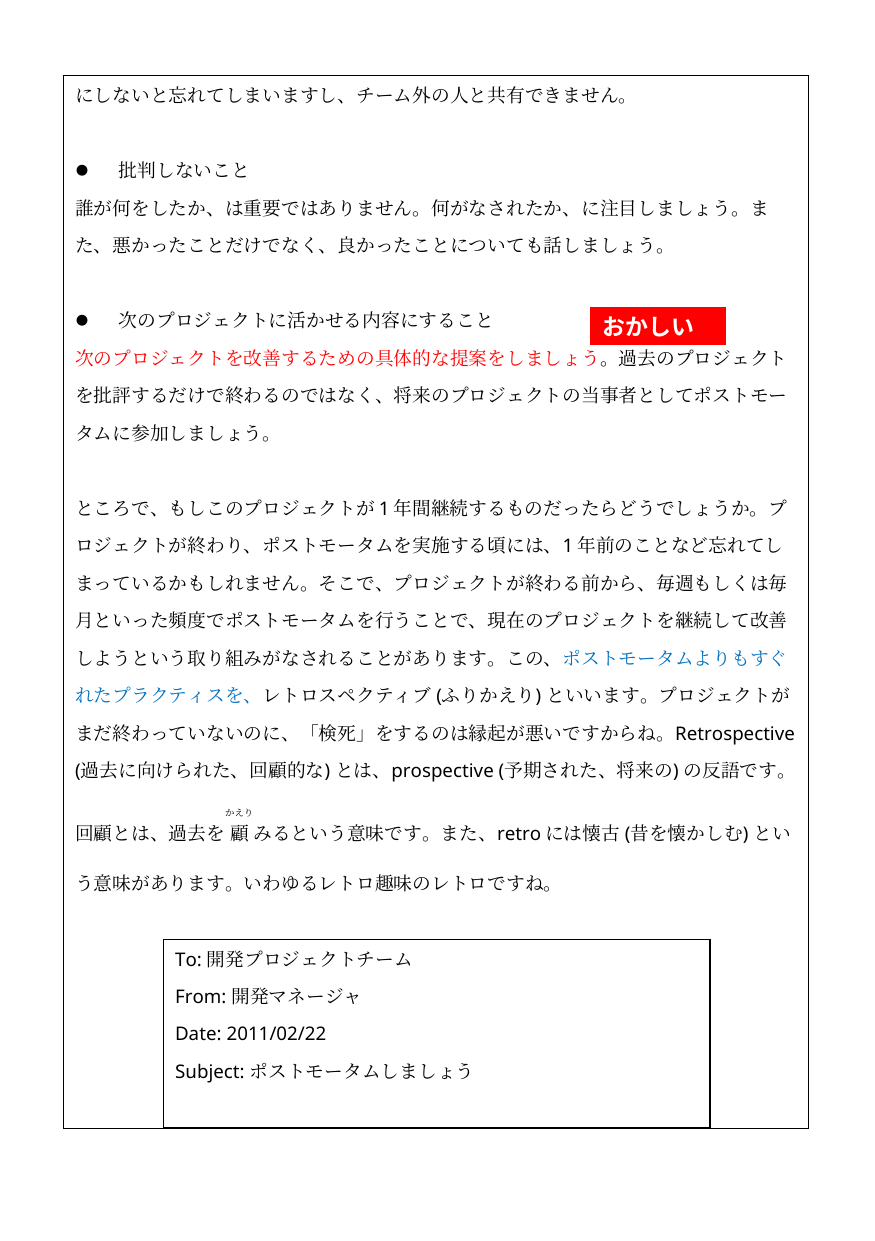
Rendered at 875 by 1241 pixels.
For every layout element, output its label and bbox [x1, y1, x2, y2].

table_header [64, 76, 808, 1128]
